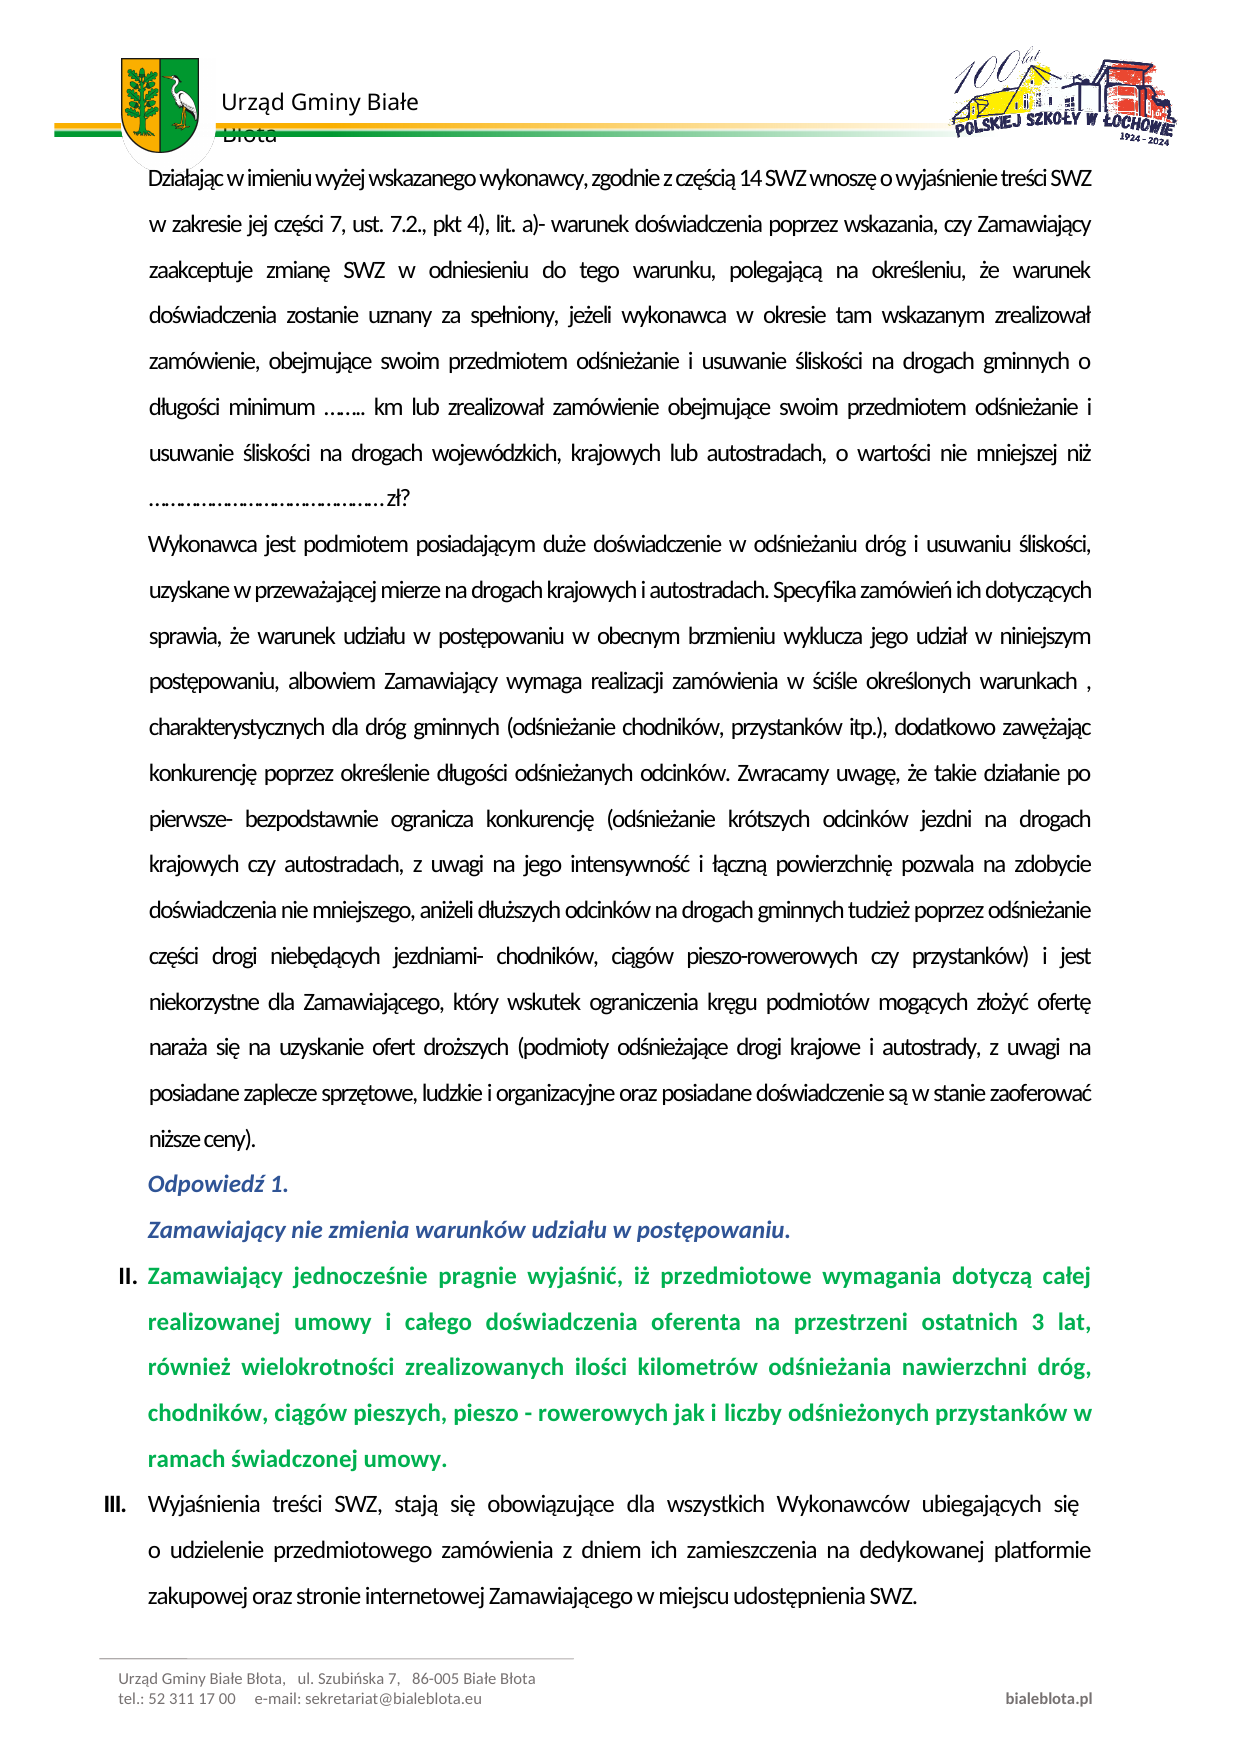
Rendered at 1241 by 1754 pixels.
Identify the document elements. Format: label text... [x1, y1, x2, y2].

text Działając w imieniu wyżej wskazanego wykonawcy, zgodnie z częścią 14 SWZ wnoszę o wyjaśnienie treści SWZ w zakresie jej części 7, ust. 7.2., pkt 4), lit. a)- warunek doświadczenia poprzez wskazania, czy Zamawiający zaakceptuje zmianę SWZ w odniesieniu do tego warunku, polegającą na określeniu, że warunek doświadczenia zostanie uznany za spełniony, jeżeli wykonawca w okresie tam wskazanym zrealizował zamówienie, obejmujące swoim przedmiotem odśnieżanie i usuwanie śliskości na drogach gminnych o długości minimum …….. km lub zrealizował zamówienie obejmujące swoim przedmiotem odśnieżanie i usuwanie śliskości na drogach wojewódzkich, krajowych lub autostradach, o wartości nie mniejszej niż ……………………………………… zł? [148, 162, 1093, 513]
picture [216, 46, 1179, 146]
text Wykonawca jest podmiotem posiadającym duże doświadczenie w odśnieżaniu dróg i usuwaniu śliskości, uzyskane w przeważającej mierze na drogach krajowych i autostradach. Specyfika zamówień ich dotyczących sprawia, że warunek udziału w postępowaniu w obecnym brzmieniu wyklucza jego udział w niniejszym postępowaniu, albowiem Zamawiający wymaga realizacji zamówienia w ściśle określonych warunkach , charakterystycznych dla dróg gminnych (odśnieżanie chodników, przystanków itp.), dodatkowo zawężając konkurencję poprzez określenie długości odśnieżanych odcinków. Zwracamy uwagę, że takie działanie po pierwsze- bezpodstawnie ogranicza konkurencję (odśnieżanie krótszych odcinków jezdni na drogach krajowych czy autostradach, z uwagi na jego intensywność i łączną powierzchnię pozwala na zdobycie doświadczenia nie mniejszego, aniżeli dłuższych odcinków na drogach gminnych tudzież poprzez odśnieżanie części drogi niebędących jezdniami- chodników, ciągów pieszo-rowerowych czy przystanków) i jest niekorzystne dla Zamawiającego, który wskutek ograniczenia kręgu podmiotów mogących złożyć ofertę naraża się na uzyskanie ofert droższych (podmioty odśnieżające drogi krajowe i autostrady, z uwagi na posiadane zaplecze sprzętowe, ludzkie i organizacyjne oraz posiadane doświadczenie są w stanie zaoferować niższe ceny). [148, 528, 1093, 1153]
text Odpowiedź 1. [148, 1168, 1093, 1199]
picture [54, 58, 199, 153]
list Zamawiający jednocześnie pragnie wyjaśnić, iż przedmiotowe wymagania dotyczą całej realizowanej umowy i całego doświadczenia oferenta na przestrzeni ostatnich 3 lat, również wielokrotności zrealizowanych ilości kilometrów odśnieżania nawierzchni dróg, chodników, ciągów pieszych, pieszo - rowerowych jak i liczby odśnieżonych przystanków w ramach świadczonej umowy. [118, 1260, 1093, 1473]
text Zamawiający nie zmienia warunków udziału w postępowaniu. [148, 1214, 1093, 1245]
list Wyjaśnienia treści SWZ, stają się obowiązujące dla wszystkich Wykonawców ubiegających się o udzielenie przedmiotowego zamówienia z dniem ich zamieszczenia na dedykowanej platformie zakupowej oraz stronie internetowej Zamawiającego w miejscu udostępnienia SWZ. [103, 1489, 1093, 1611]
